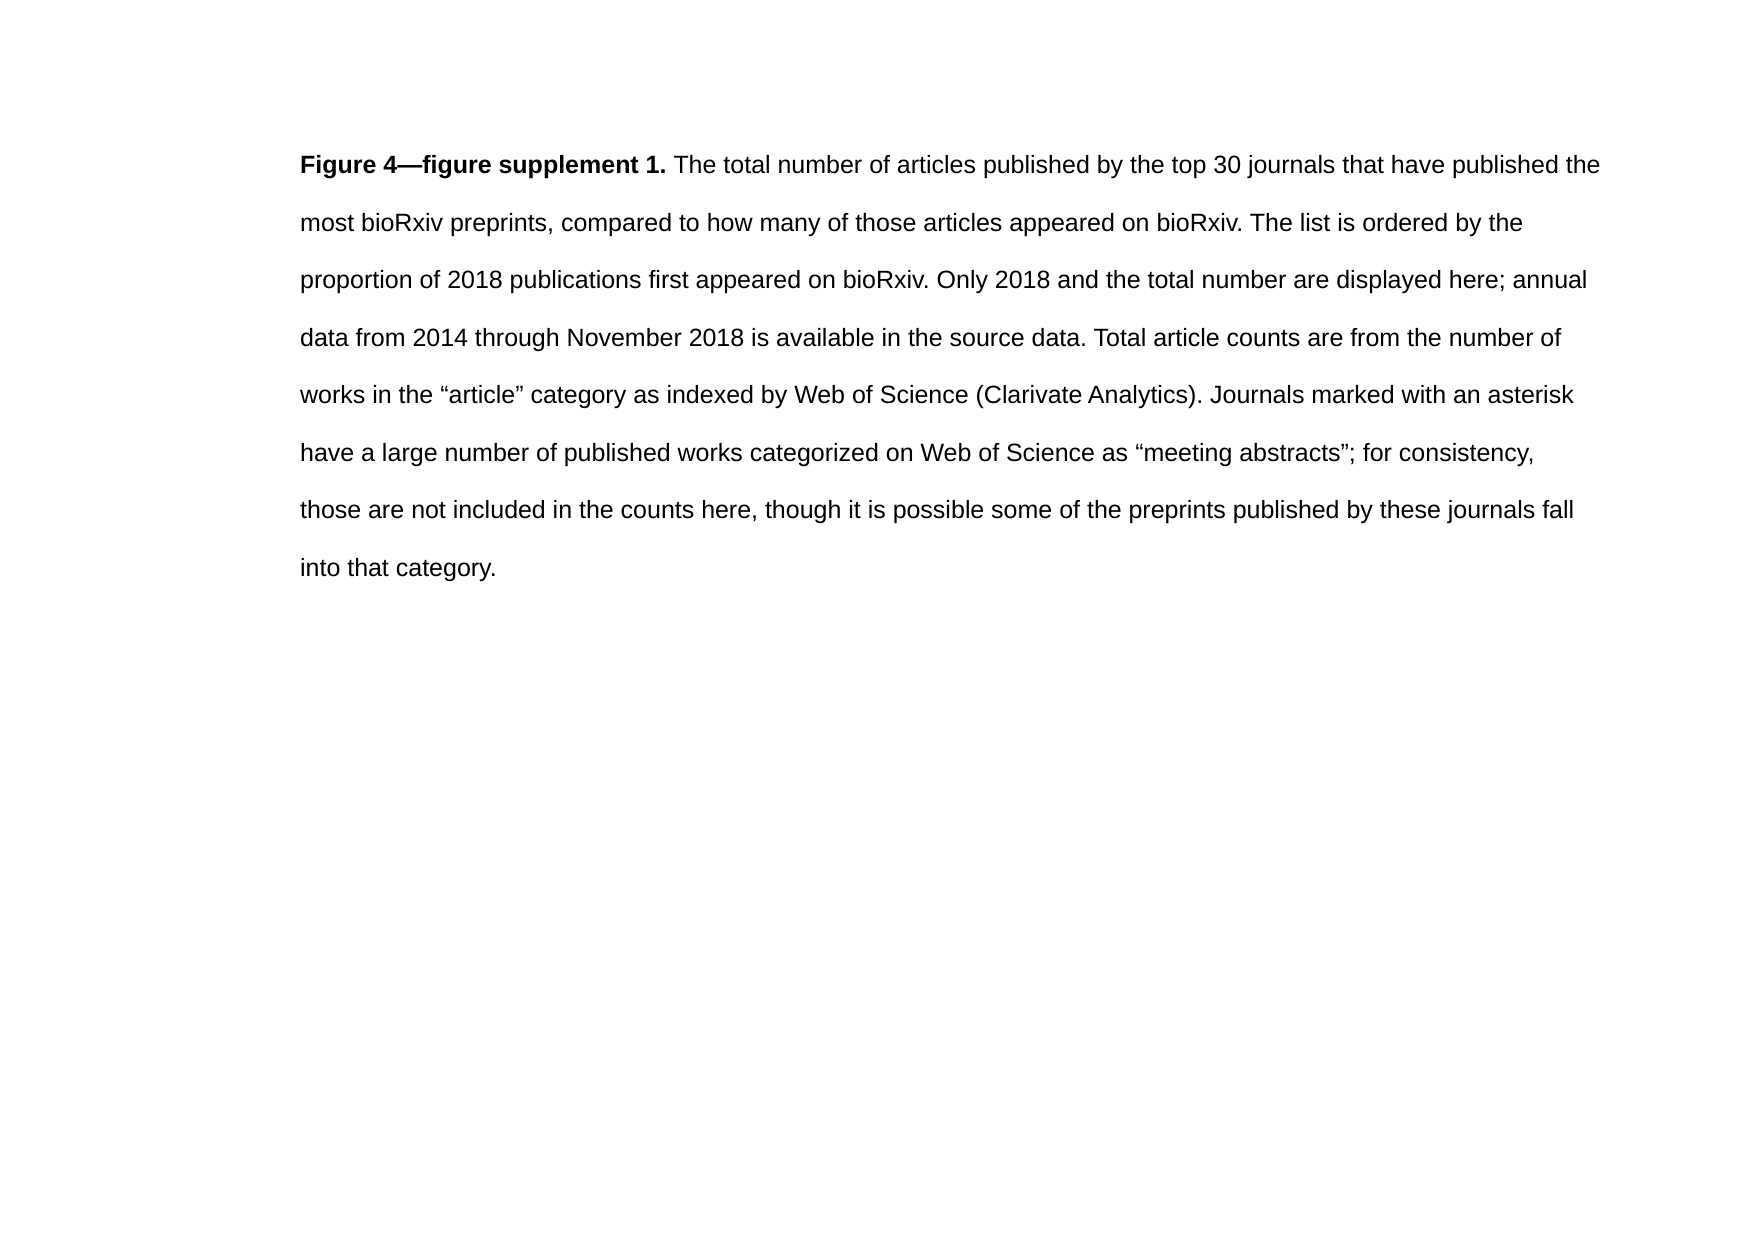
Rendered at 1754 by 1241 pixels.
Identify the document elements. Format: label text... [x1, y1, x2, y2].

text Figure 4—figure supplement 1. The total number of articles published by the top 30 journals that have published the most bioRxiv preprints, compared to how many of those articles appeared on bioRxiv. The list is ordered by the proportion of 2018 publications first appeared on bioRxiv. Only 2018 and the total number are displayed here; annual data from 2014 through November 2018 is available in the source data. Total article counts are from the number of works in the “article” category as indexed by Web of Science (Clarivate Analytics). Journals marked with an asterisk have a large number of published works categorized on Web of Science as “meeting abstracts”; for consistency, those are not included in the counts here, though it is possible some of the preprints published by these journals fall into that category. [300, 150, 1604, 581]
